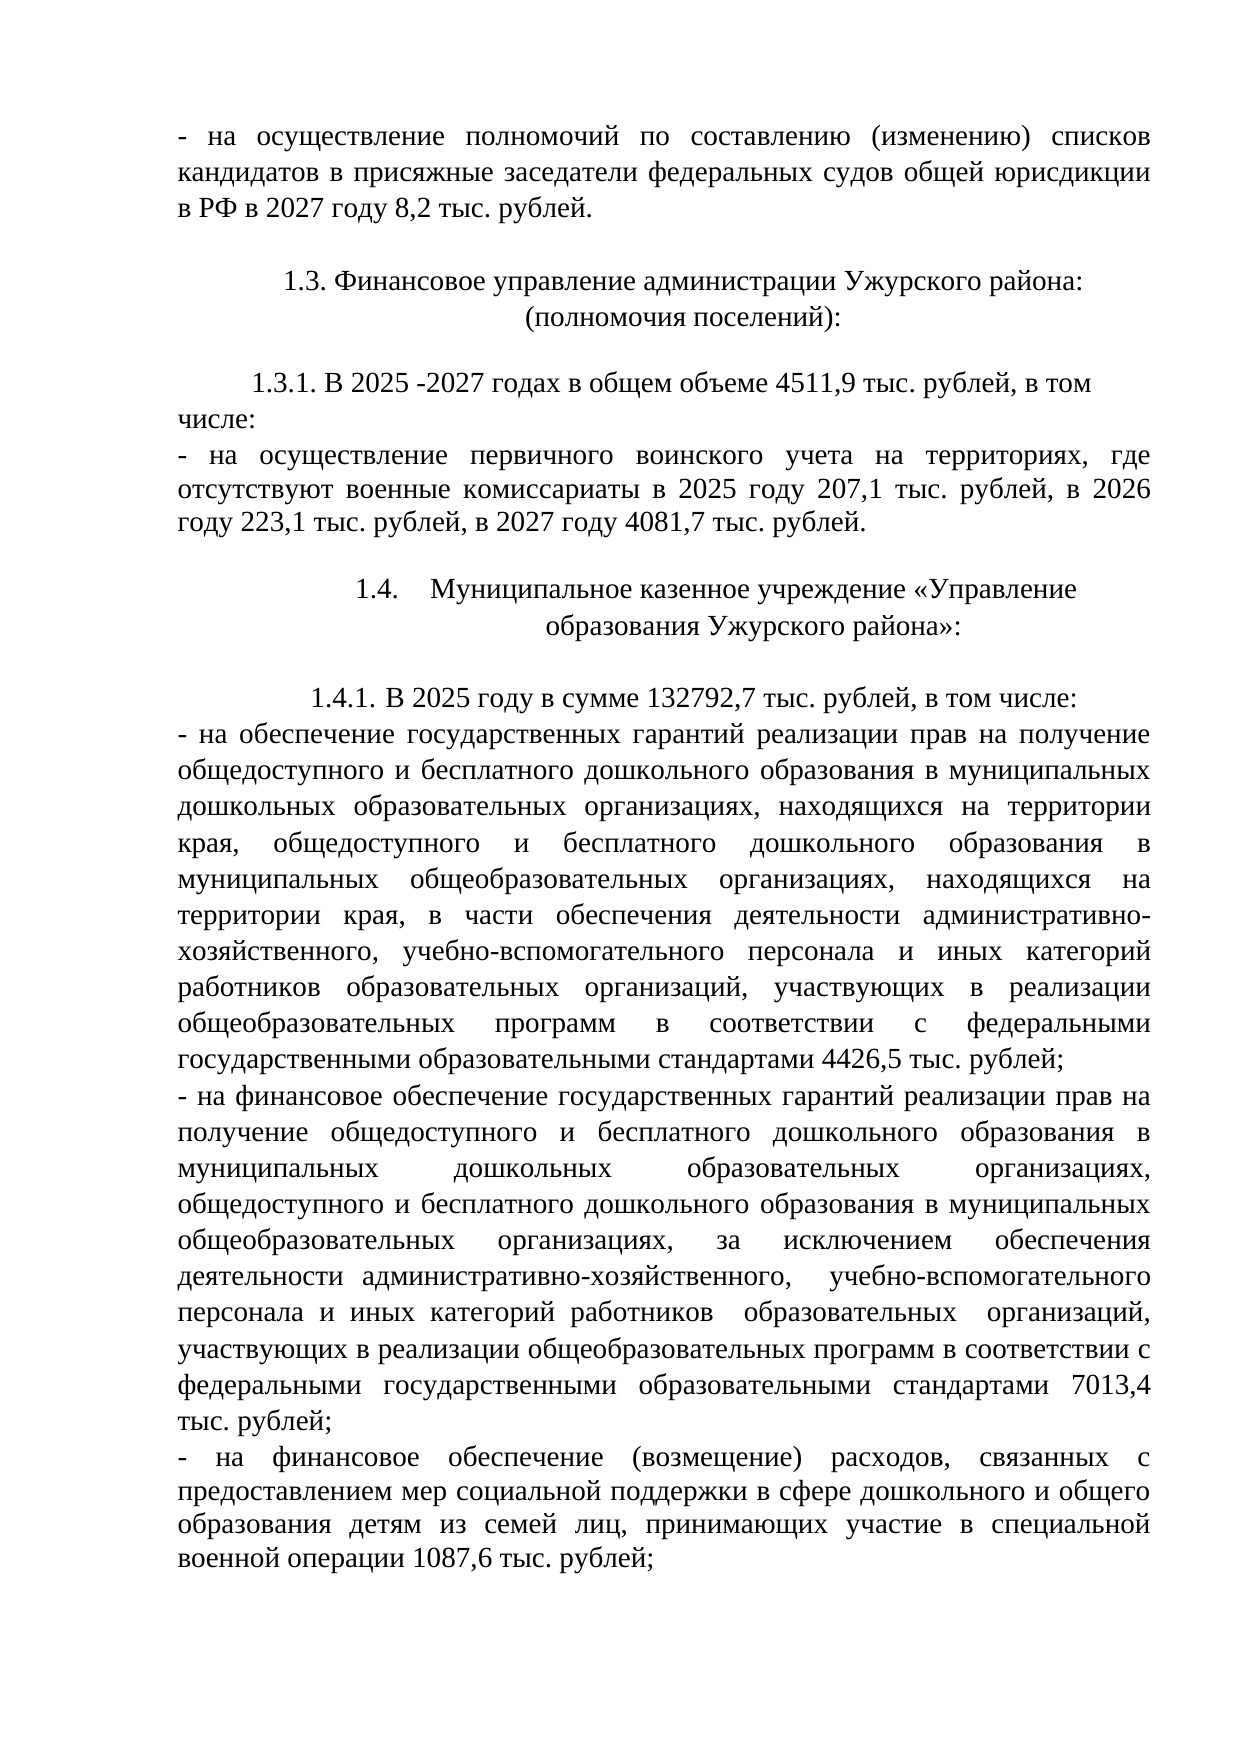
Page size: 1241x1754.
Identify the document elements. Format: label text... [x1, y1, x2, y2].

list - на осуществление полномочий по составлению (изменению) списков кандидатов в присяжные заседатели федеральных судов общей юрисдикции в РФ в 2027 году 8,2 тыс. рублей. [177, 118, 1152, 224]
text - на финансовое обеспечение государственных гарантий реализации прав на получение общедоступного и бесплатного дошкольного образования в муниципальных дошкольных образовательных организациях, общедоступного и бесплатного дошкольного образования в муниципальных общеобразовательных организациях, за исключением обеспечения деятельности административно-хозяйственного, учебно-вспомогательного персонала и иных категорий работников образовательных организаций, участвующих в реализации общеобразовательных программ в соответствии с федеральными государственными образовательными стандартами 7013,4 тыс. рублей; [177, 1078, 1152, 1437]
list В 2025 году в сумме 132792,7 тыс. рублей, в том числе: [310, 680, 1152, 714]
text (полномочия поселений): [215, 299, 1152, 332]
list Муниципальное казенное учреждение «Управление образования Ужурского района»: [281, 572, 1152, 641]
text 1.3.1. В 2025 -2027 годах в общем объеме 4511,9 тыс. рублей, в том числе: [177, 365, 1152, 435]
text - на осуществление первичного воинского учета на территориях, где отсутствуют военные комиссариаты в 2025 году 207,1 тыс. рублей, в 2026 году 223,1 тыс. рублей, в 2027 году 4081,7 тыс. рублей. [177, 437, 1152, 538]
text 1.3. Финансовое управление администрации Ужурского района: [215, 263, 1152, 296]
text - на обеспечение государственных гарантий реализации прав на получение общедоступного и бесплатного дошкольного образования в муниципальных дошкольных образовательных организациях, находящихся на территории края, общедоступного и бесплатного дошкольного образования в муниципальных общеобразовательных организациях, находящихся на территории края, в части обеспечения деятельности административно-хозяйственного, учебно-вспомогательного персонала и иных категорий работников образовательных организаций, участвующих в реализации общеобразовательных программ в соответствии с федеральными государственными образовательными стандартами 4426,5 тыс. рублей; [177, 716, 1152, 1075]
text - на финансовое обеспечение (возмещение) расходов, связанных с предоставлением мер социальной поддержки в сфере дошкольного и общего образования детям из семей лиц, принимающих участие в специальной военной операции 1087,6 тыс. рублей; [177, 1439, 1152, 1573]
